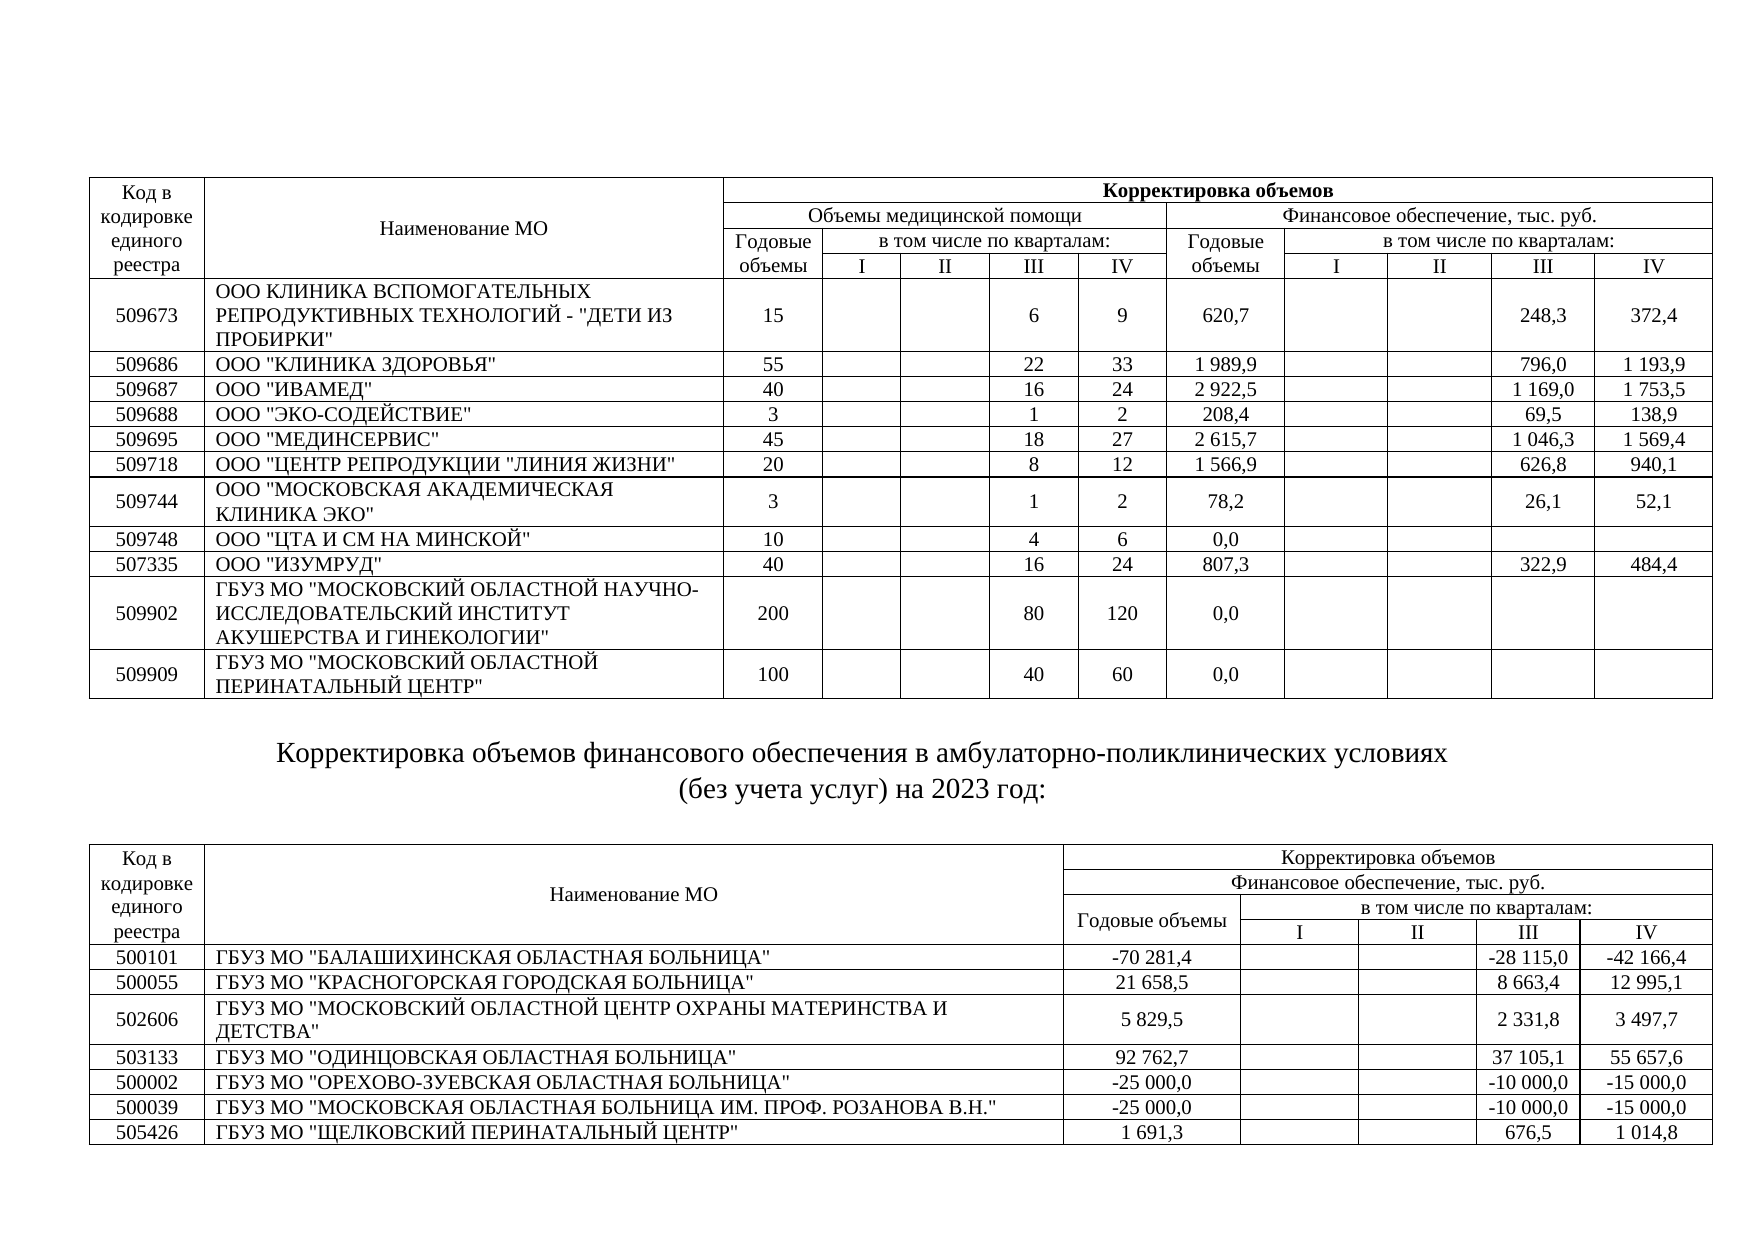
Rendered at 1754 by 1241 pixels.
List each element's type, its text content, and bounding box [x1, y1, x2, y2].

table_header Корректировка объемов [724, 178, 1712, 202]
table_cell [901, 577, 989, 649]
text Корректировка объемов финансового обеспечения в амбулаторно-поликлинических условиях [89, 735, 1636, 769]
table_cell 1 [990, 402, 1078, 426]
table_cell [1241, 945, 1358, 969]
table_cell 372,4 [1595, 279, 1712, 351]
table_cell II [901, 254, 989, 278]
table_cell [1285, 402, 1387, 426]
table_cell [1285, 552, 1387, 576]
table_cell 200 [724, 577, 822, 649]
table_cell 676,5 [1477, 1120, 1579, 1144]
table_cell 2 615,7 [1167, 427, 1284, 451]
table_cell 4 [990, 527, 1078, 551]
table_cell [1285, 527, 1387, 551]
table_header Наименование МО [205, 178, 723, 278]
table_cell 12 995,1 [1581, 970, 1712, 994]
table_cell [823, 427, 900, 451]
table_cell ГБУЗ МО "МОСКОВСКИЙ ОБЛАСТНОЙ ПЕРИНАТАЛЬНЫЙ ЦЕНТР" [205, 650, 723, 698]
table_cell 1 [990, 478, 1078, 526]
table_cell Финансовое обеспечение, тыс. руб. [1064, 870, 1712, 894]
table_cell 24 [1079, 552, 1166, 576]
table_cell 12 [1079, 452, 1166, 476]
table_cell [1388, 552, 1491, 576]
table_cell 509687 [90, 377, 204, 401]
table_cell ГБУЗ МО "ОДИНЦОВСКАЯ ОБЛАСТНАЯ БОЛЬНИЦА" [205, 1045, 1063, 1069]
table_cell [1359, 995, 1476, 1043]
table_cell [1595, 527, 1712, 551]
table_cell [1388, 402, 1491, 426]
table_cell [1388, 577, 1491, 649]
table_cell 55 [724, 352, 822, 376]
table_cell 40 [990, 650, 1078, 698]
table_header Наименование МО [205, 845, 1063, 944]
table_cell ГБУЗ МО "МОСКОВСКИЙ ОБЛАСТНОЙ ЦЕНТР ОХРАНЫ МАТЕРИНСТВА И ДЕТСТВА" [205, 995, 1063, 1043]
table_cell 52,1 [1595, 478, 1712, 526]
table_cell 15 [724, 279, 822, 351]
table_cell ООО "ИЗУМРУД" [205, 552, 723, 576]
table_cell 2 922,5 [1167, 377, 1284, 401]
table_cell ООО "ИВАМЕД" [205, 377, 723, 401]
table_cell [823, 377, 900, 401]
table_cell -15 000,0 [1581, 1095, 1712, 1119]
table_cell ГБУЗ МО "МОСКОВСКИЙ ОБЛАСТНОЙ НАУЧНО-ИССЛЕДОВАТЕЛЬСКИЙ ИНСТИТУТ АКУШЕРСТВА И ГИНЕКОЛОГИИ" [205, 577, 723, 649]
table_cell III [990, 254, 1078, 278]
table_cell 138,9 [1595, 402, 1712, 426]
table_cell [1359, 945, 1476, 969]
table_cell 626,8 [1492, 452, 1594, 476]
table_cell 21 658,5 [1064, 970, 1240, 994]
table_cell [1388, 352, 1491, 376]
table_cell 92 762,7 [1064, 1045, 1240, 1069]
table_cell [901, 352, 989, 376]
table_cell 509748 [90, 527, 204, 551]
table_cell 796,0 [1492, 352, 1594, 376]
table_cell 0,0 [1167, 527, 1284, 551]
table_cell -42 166,4 [1581, 945, 1712, 969]
table_cell [901, 279, 989, 351]
table_cell 2 [1079, 402, 1166, 426]
table_cell 1 989,9 [1167, 352, 1284, 376]
table_cell I [823, 254, 900, 278]
table_cell [1359, 1045, 1476, 1069]
table_cell 509718 [90, 452, 204, 476]
table_cell 5 829,5 [1064, 995, 1240, 1043]
table_cell [901, 402, 989, 426]
table_cell -10 000,0 [1477, 1070, 1579, 1094]
table_cell 8 [990, 452, 1078, 476]
table_cell 3 497,7 [1581, 995, 1712, 1043]
table_cell [901, 478, 989, 526]
table_cell I [1241, 920, 1358, 944]
table_cell Годовые объемы [1167, 229, 1284, 278]
table_cell 78,2 [1167, 478, 1284, 526]
table_cell 509902 [90, 577, 204, 649]
table_cell 26,1 [1492, 478, 1594, 526]
table_cell 484,4 [1595, 552, 1712, 576]
table_cell 500055 [90, 970, 204, 994]
table_cell 3 [724, 478, 822, 526]
table_cell 55 657,6 [1581, 1045, 1712, 1069]
table_cell [1388, 279, 1491, 351]
table_cell в том числе по кварталам: [1285, 229, 1712, 252]
table_cell 18 [990, 427, 1078, 451]
table_cell 503133 [90, 1045, 204, 1069]
table_cell 500039 [90, 1095, 204, 1119]
table_cell 1 014,8 [1581, 1120, 1712, 1144]
table_cell 507335 [90, 552, 204, 576]
table_cell Годовые объемы [1064, 895, 1240, 944]
table_cell [1241, 995, 1358, 1043]
table_cell 509686 [90, 352, 204, 376]
table_cell 10 [724, 527, 822, 551]
table_cell [1359, 1070, 1476, 1094]
table_cell II [1359, 920, 1476, 944]
table_cell 505426 [90, 1120, 204, 1144]
table_cell 500002 [90, 1070, 204, 1094]
table_cell [823, 527, 900, 551]
table_cell 0,0 [1167, 577, 1284, 649]
table_cell 940,1 [1595, 452, 1712, 476]
table_cell [1595, 650, 1712, 698]
table_cell [1285, 377, 1387, 401]
table_cell [1241, 1095, 1358, 1119]
table_cell [823, 352, 900, 376]
table_cell [1285, 427, 1387, 451]
table_header Код в кодировке единого реестра [90, 178, 204, 278]
table_cell 807,3 [1167, 552, 1284, 576]
table_cell 6 [1079, 527, 1166, 551]
table_cell 80 [990, 577, 1078, 649]
table_cell [1359, 1095, 1476, 1119]
table_cell ООО "ЦЕНТР РЕПРОДУКЦИИ "ЛИНИЯ ЖИЗНИ" [205, 452, 723, 476]
table_cell 509695 [90, 427, 204, 451]
table_cell [1492, 527, 1594, 551]
table_cell 16 [990, 552, 1078, 576]
table_cell 1 046,3 [1492, 427, 1594, 451]
table_cell 9 [1079, 279, 1166, 351]
table_cell [901, 427, 989, 451]
table_cell ООО КЛИНИКА ВСПОМОГАТЕЛЬНЫХ РЕПРОДУКТИВНЫХ ТЕХНОЛОГИЙ - "ДЕТИ ИЗ ПРОБИРКИ" [205, 279, 723, 351]
table_cell [901, 527, 989, 551]
table_cell [823, 279, 900, 351]
table_cell [1388, 427, 1491, 451]
table_cell [823, 478, 900, 526]
table_cell [1241, 1120, 1358, 1144]
table_cell 500101 [90, 945, 204, 969]
table_cell 20 [724, 452, 822, 476]
table_cell 620,7 [1167, 279, 1284, 351]
table_cell -25 000,0 [1064, 1095, 1240, 1119]
table_cell IV [1079, 254, 1166, 278]
table_cell 8 663,4 [1477, 970, 1579, 994]
table_cell [1285, 577, 1387, 649]
table_cell [1359, 970, 1476, 994]
table_cell [1285, 279, 1387, 351]
table_cell ООО "КЛИНИКА ЗДОРОВЬЯ" [205, 352, 723, 376]
table_cell [1388, 478, 1491, 526]
table_cell -25 000,0 [1064, 1070, 1240, 1094]
table_cell 40 [724, 377, 822, 401]
table_cell [1359, 1120, 1476, 1144]
table_cell -28 115,0 [1477, 945, 1579, 969]
table_cell в том числе по кварталам: [1241, 895, 1712, 919]
table_cell 1 753,5 [1595, 377, 1712, 401]
table_cell [901, 552, 989, 576]
table_cell 100 [724, 650, 822, 698]
table_cell 2 [1079, 478, 1166, 526]
table_cell ГБУЗ МО "КРАСНОГОРСКАЯ ГОРОДСКАЯ БОЛЬНИЦА" [205, 970, 1063, 994]
table_cell [1241, 970, 1358, 994]
table_cell ГБУЗ МО "ЩЕЛКОВСКИЙ ПЕРИНАТАЛЬНЫЙ ЦЕНТР" [205, 1120, 1063, 1144]
table_cell Годовые объемы [724, 229, 822, 278]
table_cell 1 566,9 [1167, 452, 1284, 476]
table_cell ООО "ЦТА И СМ НА МИНСКОЙ" [205, 527, 723, 551]
table_cell [823, 452, 900, 476]
table_cell III [1492, 254, 1594, 278]
table_cell [823, 577, 900, 649]
table_cell ООО "МОСКОВСКАЯ АКАДЕМИЧЕСКАЯ КЛИНИКА ЭКО" [205, 478, 723, 526]
table_cell 69,5 [1492, 402, 1594, 426]
table_cell ГБУЗ МО "БАЛАШИХИНСКАЯ ОБЛАСТНАЯ БОЛЬНИЦА" [205, 945, 1063, 969]
table_cell [1492, 650, 1594, 698]
table_cell ООО "МЕДИНСЕРВИС" [205, 427, 723, 451]
table_cell [1285, 650, 1387, 698]
table_cell 60 [1079, 650, 1166, 698]
table_cell ГБУЗ МО "ОРЕХОВО-ЗУЕВСКАЯ ОБЛАСТНАЯ БОЛЬНИЦА" [205, 1070, 1063, 1094]
table_cell 45 [724, 427, 822, 451]
table_cell 1 169,0 [1492, 377, 1594, 401]
table_cell 502606 [90, 995, 204, 1043]
text (без учета услуг) на 2023 год: [89, 771, 1636, 805]
table_cell [1595, 577, 1712, 649]
table_cell 509688 [90, 402, 204, 426]
table_cell 27 [1079, 427, 1166, 451]
table_cell ГБУЗ МО "МОСКОВСКАЯ ОБЛАСТНАЯ БОЛЬНИЦА ИМ. ПРОФ. РОЗАНОВА В.Н." [205, 1095, 1063, 1119]
table_cell 248,3 [1492, 279, 1594, 351]
table_cell 0,0 [1167, 650, 1284, 698]
table_cell Финансовое обеспечение, тыс. руб. [1167, 203, 1712, 227]
table_cell [1492, 577, 1594, 649]
table_cell 24 [1079, 377, 1166, 401]
table_cell [901, 377, 989, 401]
table_cell IV [1581, 920, 1712, 944]
table_cell [1241, 1070, 1358, 1094]
table_cell ООО "ЭКО-СОДЕЙСТВИЕ" [205, 402, 723, 426]
table_header Код в кодировке единого реестра [90, 845, 204, 944]
table_cell 16 [990, 377, 1078, 401]
table_cell III [1477, 920, 1579, 944]
table_cell 120 [1079, 577, 1166, 649]
table_cell 322,9 [1492, 552, 1594, 576]
table_cell 22 [990, 352, 1078, 376]
table_cell [1388, 650, 1491, 698]
table_cell в том числе по кварталам: [823, 229, 1166, 252]
table_cell [823, 402, 900, 426]
table_cell IV [1595, 254, 1712, 278]
table_cell [1241, 1045, 1358, 1069]
table_cell [1388, 377, 1491, 401]
table_cell [901, 650, 989, 698]
table_cell 40 [724, 552, 822, 576]
table_cell 2 331,8 [1477, 995, 1579, 1043]
table_cell 37 105,1 [1477, 1045, 1579, 1069]
table_cell [1388, 452, 1491, 476]
table_cell -10 000,0 [1477, 1095, 1579, 1119]
table_cell 1 569,4 [1595, 427, 1712, 451]
table_cell 6 [990, 279, 1078, 351]
table_cell I [1285, 254, 1387, 278]
table_cell 208,4 [1167, 402, 1284, 426]
table_cell 33 [1079, 352, 1166, 376]
table_cell [1388, 527, 1491, 551]
table_cell 1 193,9 [1595, 352, 1712, 376]
table_cell 509744 [90, 478, 204, 526]
table_cell 3 [724, 402, 822, 426]
table_header Корректировка объемов [1064, 845, 1712, 869]
table_cell -70 281,4 [1064, 945, 1240, 969]
table_cell II [1388, 254, 1491, 278]
table_cell [1285, 478, 1387, 526]
table_cell [823, 650, 900, 698]
table_cell 1 691,3 [1064, 1120, 1240, 1144]
table_cell 509673 [90, 279, 204, 351]
table_cell Объемы медицинской помощи [724, 203, 1166, 227]
table_cell [823, 552, 900, 576]
table_cell [1285, 352, 1387, 376]
table_cell [901, 452, 989, 476]
table_cell [1285, 452, 1387, 476]
table_cell -15 000,0 [1581, 1070, 1712, 1094]
table_cell 509909 [90, 650, 204, 698]
